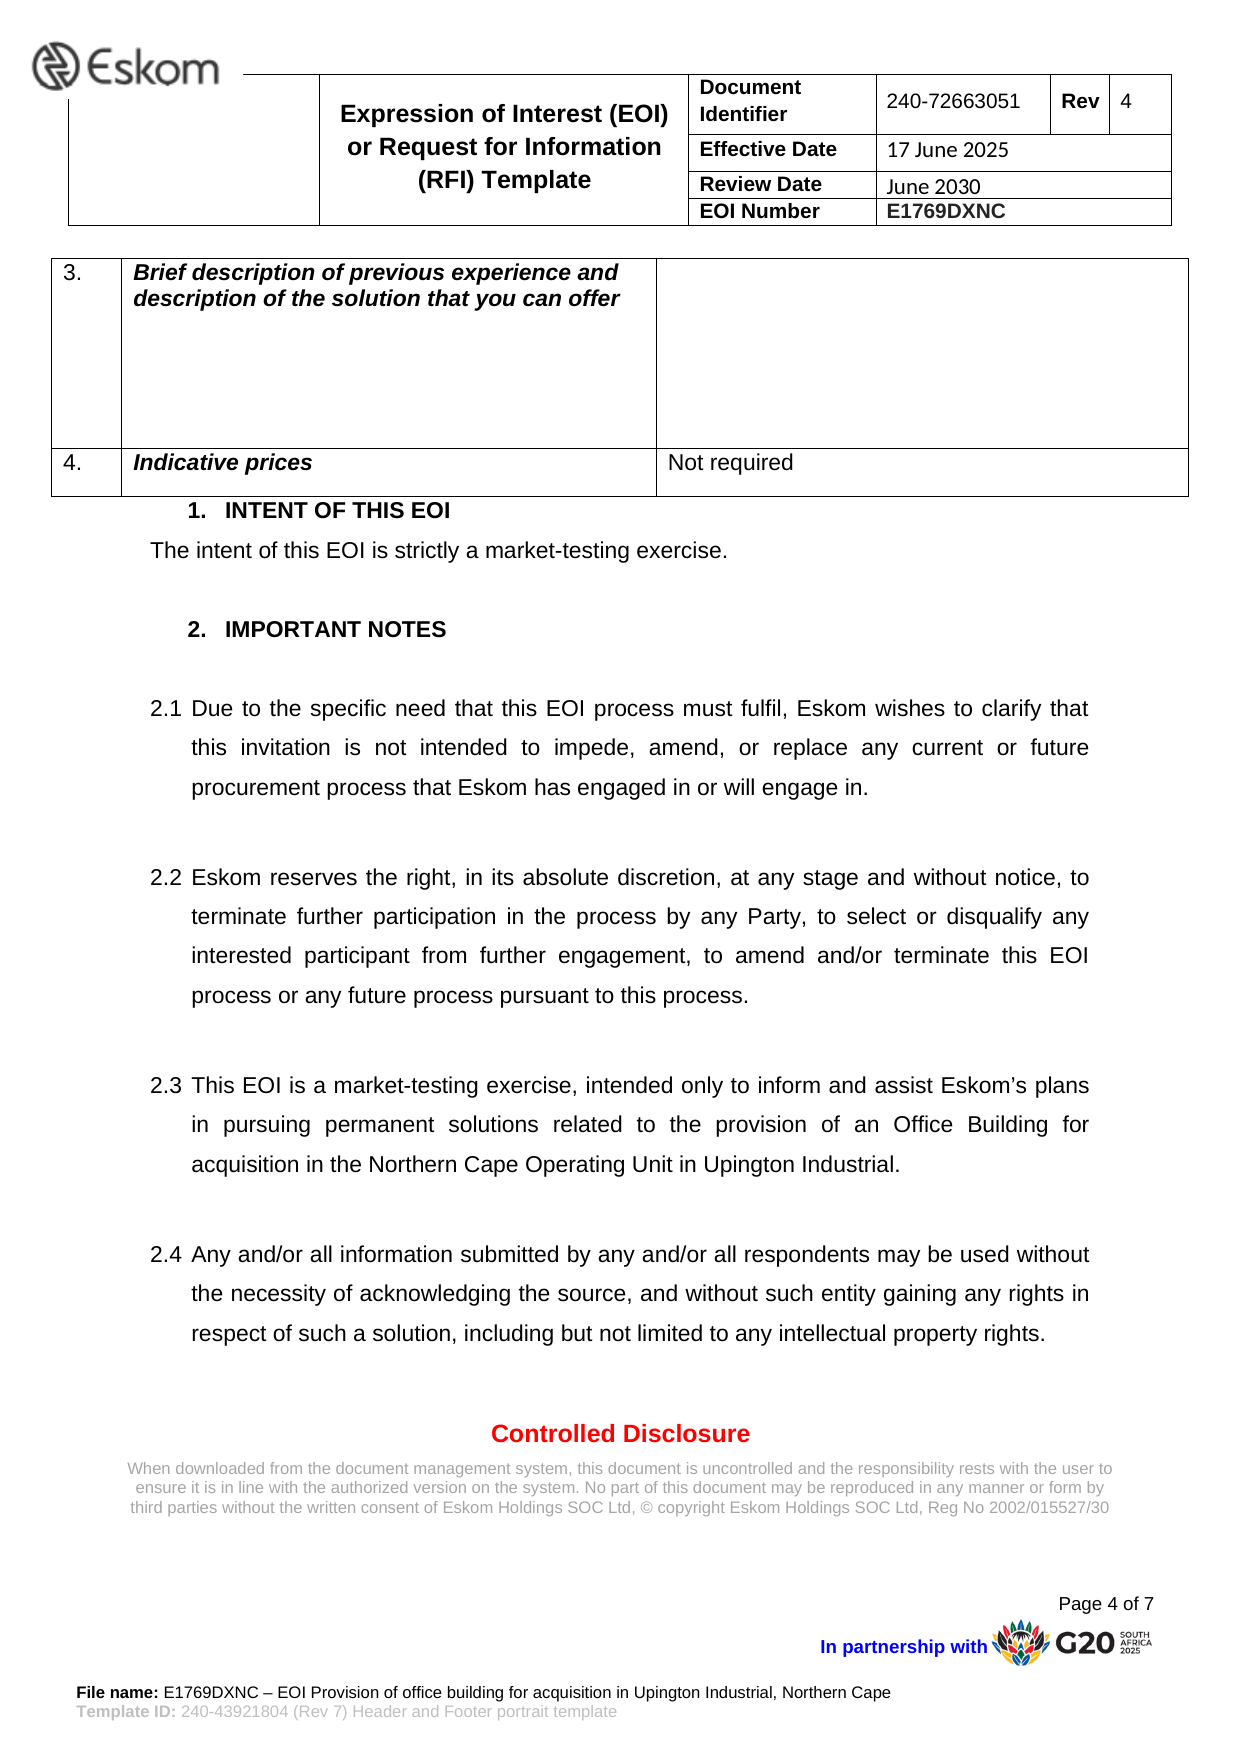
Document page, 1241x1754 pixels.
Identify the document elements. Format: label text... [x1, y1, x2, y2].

list Any and/or all information submitted by any and/or all respondents may be used without the necessity of acknowledging the source, and without such entity gaining any rights in respect of such a solution, including but not limited to any intellectual property rights. [150, 1241, 1090, 1346]
list Due to the specific need that this EOI process must fulfil, Eskom wishes to clarify that this invitation is not intended to impede, amend, or replace any current or future procurement process that Eskom has engaged in or will engage in. [150, 694, 1090, 800]
table_cell Brief description of previous experience and description of the solution that you can offer [122, 259, 656, 448]
text The intent of this EOI is strictly a market-testing exercise. [150, 537, 1090, 563]
list Eskom reserves the right, in its absolute discretion, at any stage and without notice, to terminate further participation in the process by any Party, to select or disqualify any interested participant from further engagement, to amend and/or terminate this EOI process or any future process pursuant to this process. [150, 863, 1090, 1008]
list This EOI is a market-testing exercise, intended only to inform and assist Eskom’s plans in pursuing permanent solutions related to the provision of an Office Building for acquisition in the Northern Cape Operating Unit in Upington Industrial. [150, 1072, 1090, 1177]
list INTENT OF THIS EOI [187, 497, 1090, 523]
table_cell 3. [52, 259, 121, 448]
table_cell Indicative prices [122, 449, 656, 496]
table_cell Not required [657, 449, 1188, 496]
table_cell 4. [52, 449, 121, 496]
picture [991, 1619, 1155, 1666]
list IMPORTANT NOTES [187, 616, 1090, 642]
table_cell [657, 259, 1188, 448]
